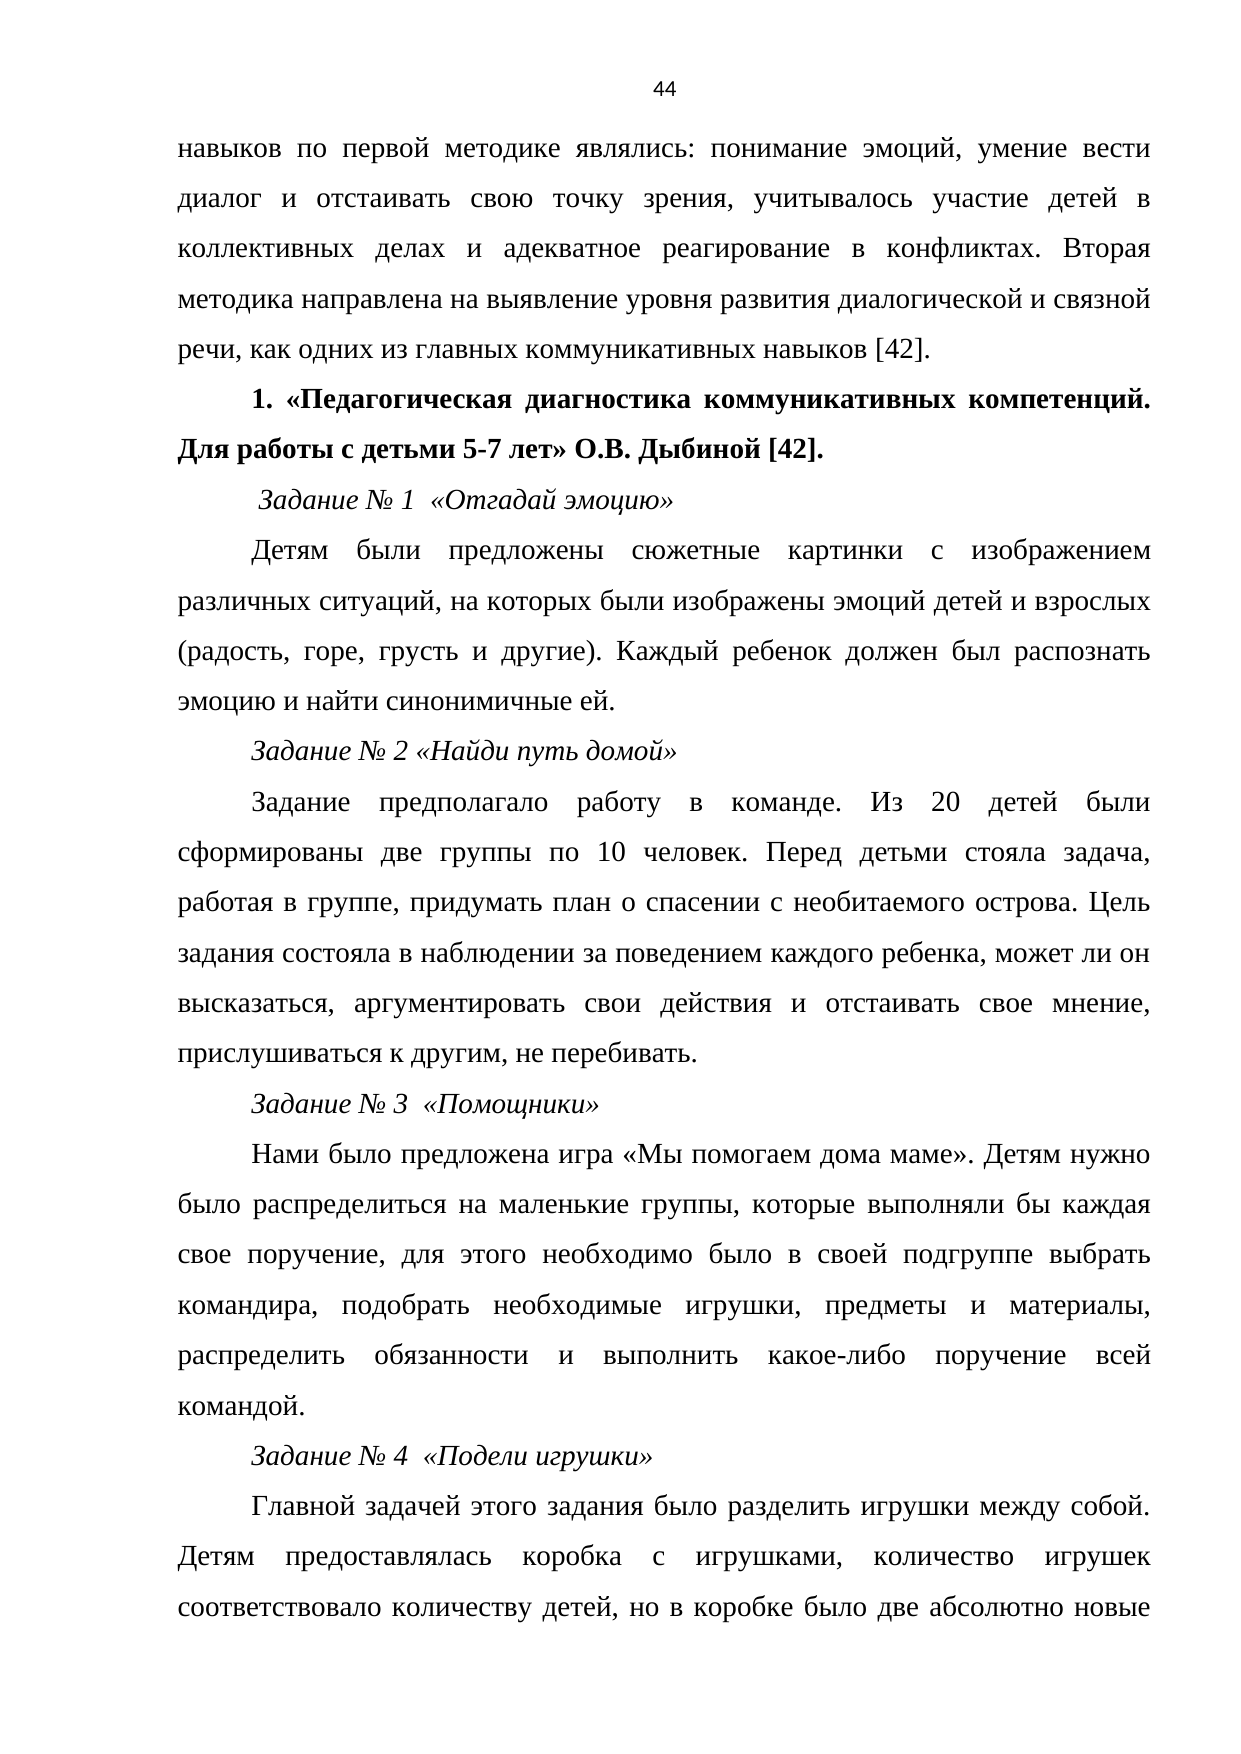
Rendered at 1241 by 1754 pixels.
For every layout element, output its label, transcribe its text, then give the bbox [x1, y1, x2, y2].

text 1. «Педагогическая диагностика коммуникативных компетенций. Для работы с детьми 5-7 лет» О.В. Дыбиной [42]. [177, 381, 1152, 465]
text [177, 130, 1152, 364]
text Нами было предложена игра «Мы помогаем дома маме». Детям нужно было распределиться на маленькие группы, которые выполняли бы каждая свое поручение, для этого необходимо было в своей подгруппе выбрать командира, подобрать необходимые игрушки, предметы и материалы, распределить обязанности и выполнить какое-либо поручение всей командой. [177, 1136, 1152, 1421]
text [177, 1488, 1152, 1622]
text Задание предполагало работу в команде. Из 20 детей были сформированы две группы по 10 человек. Перед детьми стояла задача, работая в группе, придумать план о спасении с необитаемого острова. Цель задания состояла в наблюдении за поведением каждого ребенка, может ли он высказаться, аргументировать свои действия и отстаивать свое мнение, прислушиваться к другим, не перебивать. [177, 784, 1152, 1069]
text Задание № 3 «Помощники» [177, 1086, 1152, 1119]
text Задание № 2 «Найди путь домой» [177, 733, 1152, 767]
text Детям были предложены сюжетные картинки с изображением различных ситуаций, на которых были изображены эмоций детей и взрослых (радость, горе, грусть и другие). Каждый ребенок должен был распознать эмоцию и найти синонимичные ей. [177, 532, 1152, 717]
text Задание № 4 «Подели игрушки» [177, 1438, 1152, 1471]
text Задание № 1 «Отгадай эмоцию» [177, 482, 1152, 516]
